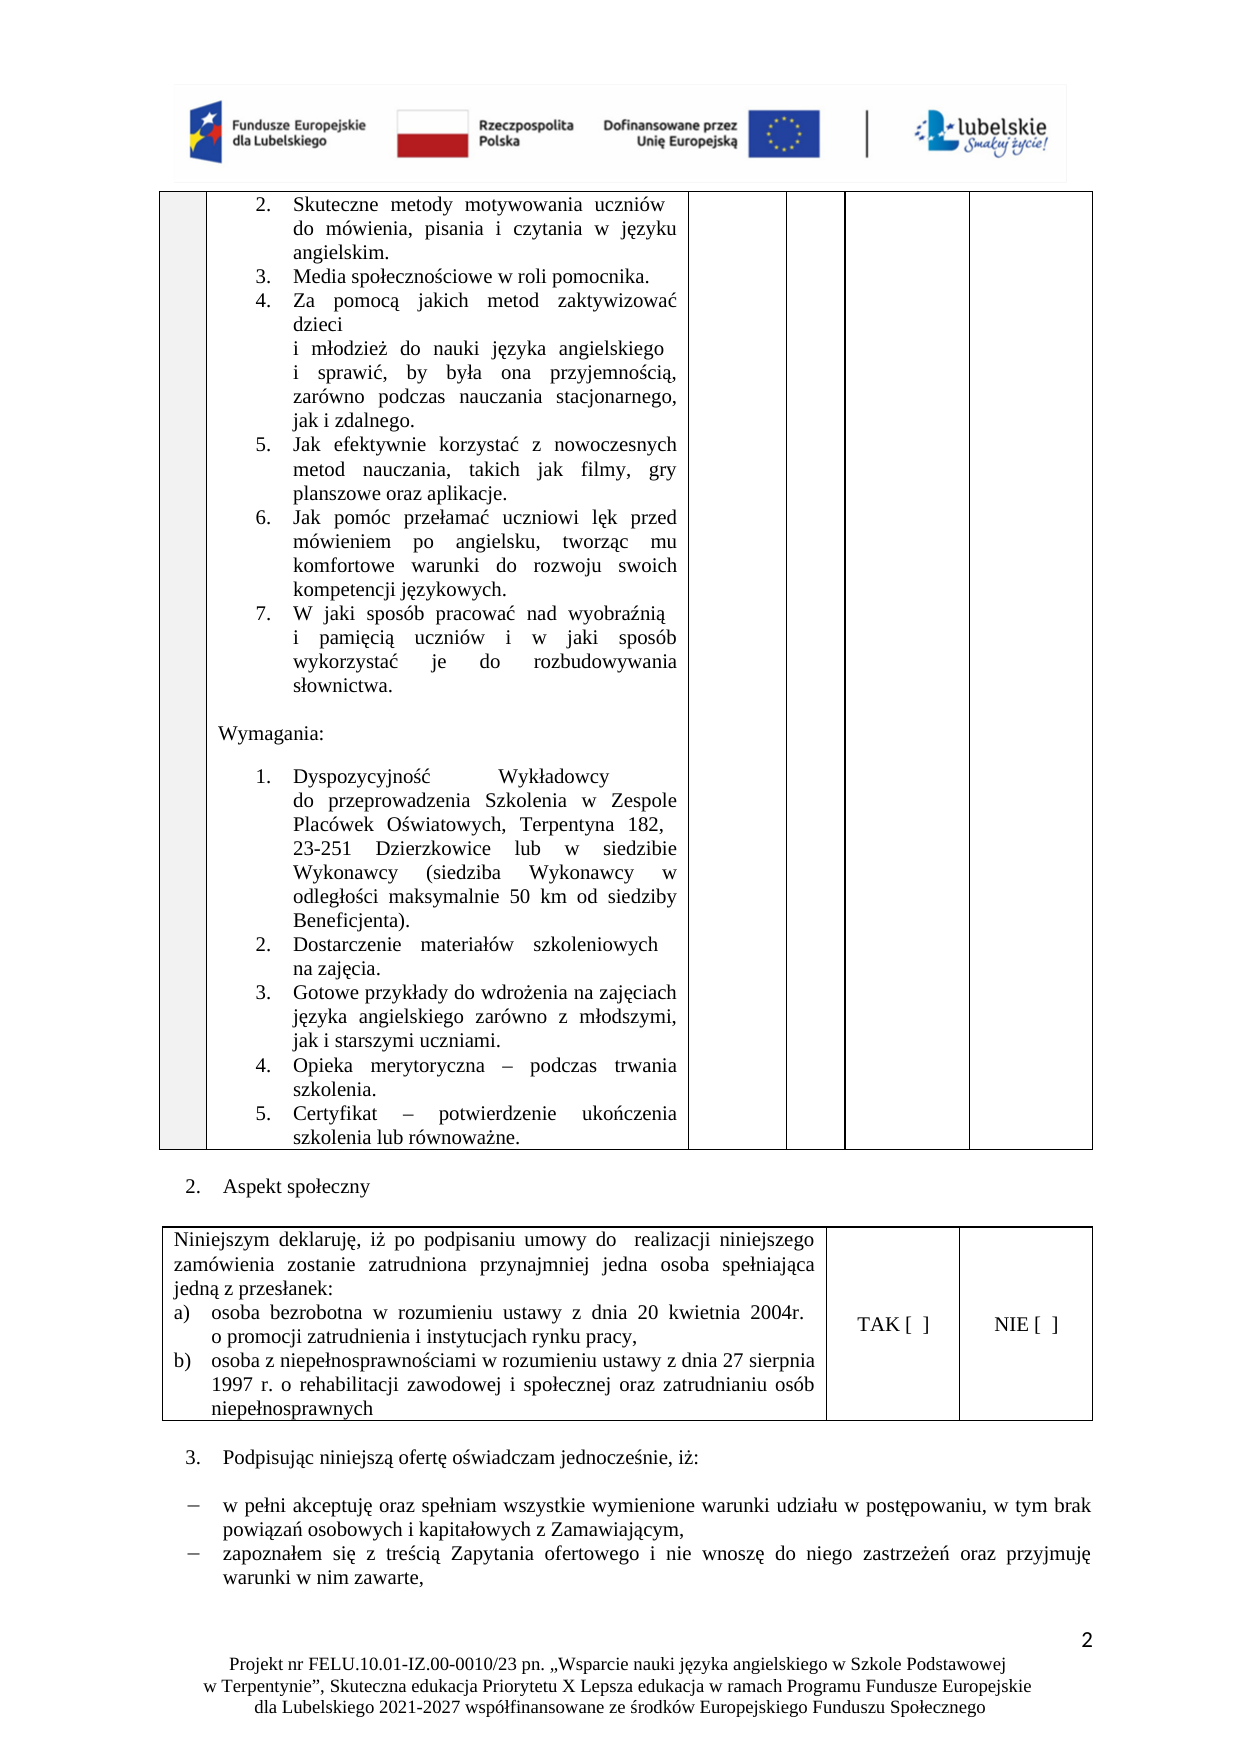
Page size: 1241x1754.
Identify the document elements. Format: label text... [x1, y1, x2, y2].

picture [147, 73, 1093, 191]
table_cell [970, 192, 1092, 1149]
list w pełni akceptuję oraz spełniam wszystkie wymienione warunki udziału w postępowaniu, w tym brak powiązań osobowych i kapitałowych z Zamawiającym, [185, 1493, 1093, 1541]
table_cell 1. [160, 192, 206, 1149]
list Podpisując niniejszą ofertę oświadczam jednocześnie, iż: [185, 1445, 1093, 1469]
table_cell [689, 192, 786, 1149]
list zapoznałem się z treścią Zapytania ofertowego i nie wnoszę do niego zastrzeżeń oraz przyjmuję warunki w nim zawarte, [185, 1541, 1093, 1589]
table_header TAK [ ] [827, 1228, 959, 1420]
table_header Niniejszym deklaruję, iż po podpisaniu umowy do realizacji niniejszego zamówienia zostanie zatrudniona przynajmniej jedna osoba spełniająca jedną z przesłanek: osoba bezrobotna w rozumieniu ustawy z dnia 20 kwietnia 2004r. o promocji zatrudnienia i instytucjach rynku pracy, osoba z niepełnosprawnościami w rozumieniu ustawy z dnia 27 sierpnia 1997 r. o rehabilitacji zawodowej i społecznej oraz zatrudnianiu osób niepełnosprawnych [163, 1228, 826, 1420]
list Aspekt społeczny [185, 1174, 1093, 1198]
table_header NIE [ ] [960, 1228, 1092, 1420]
table_cell [846, 192, 969, 1149]
table_cell [787, 192, 844, 1149]
